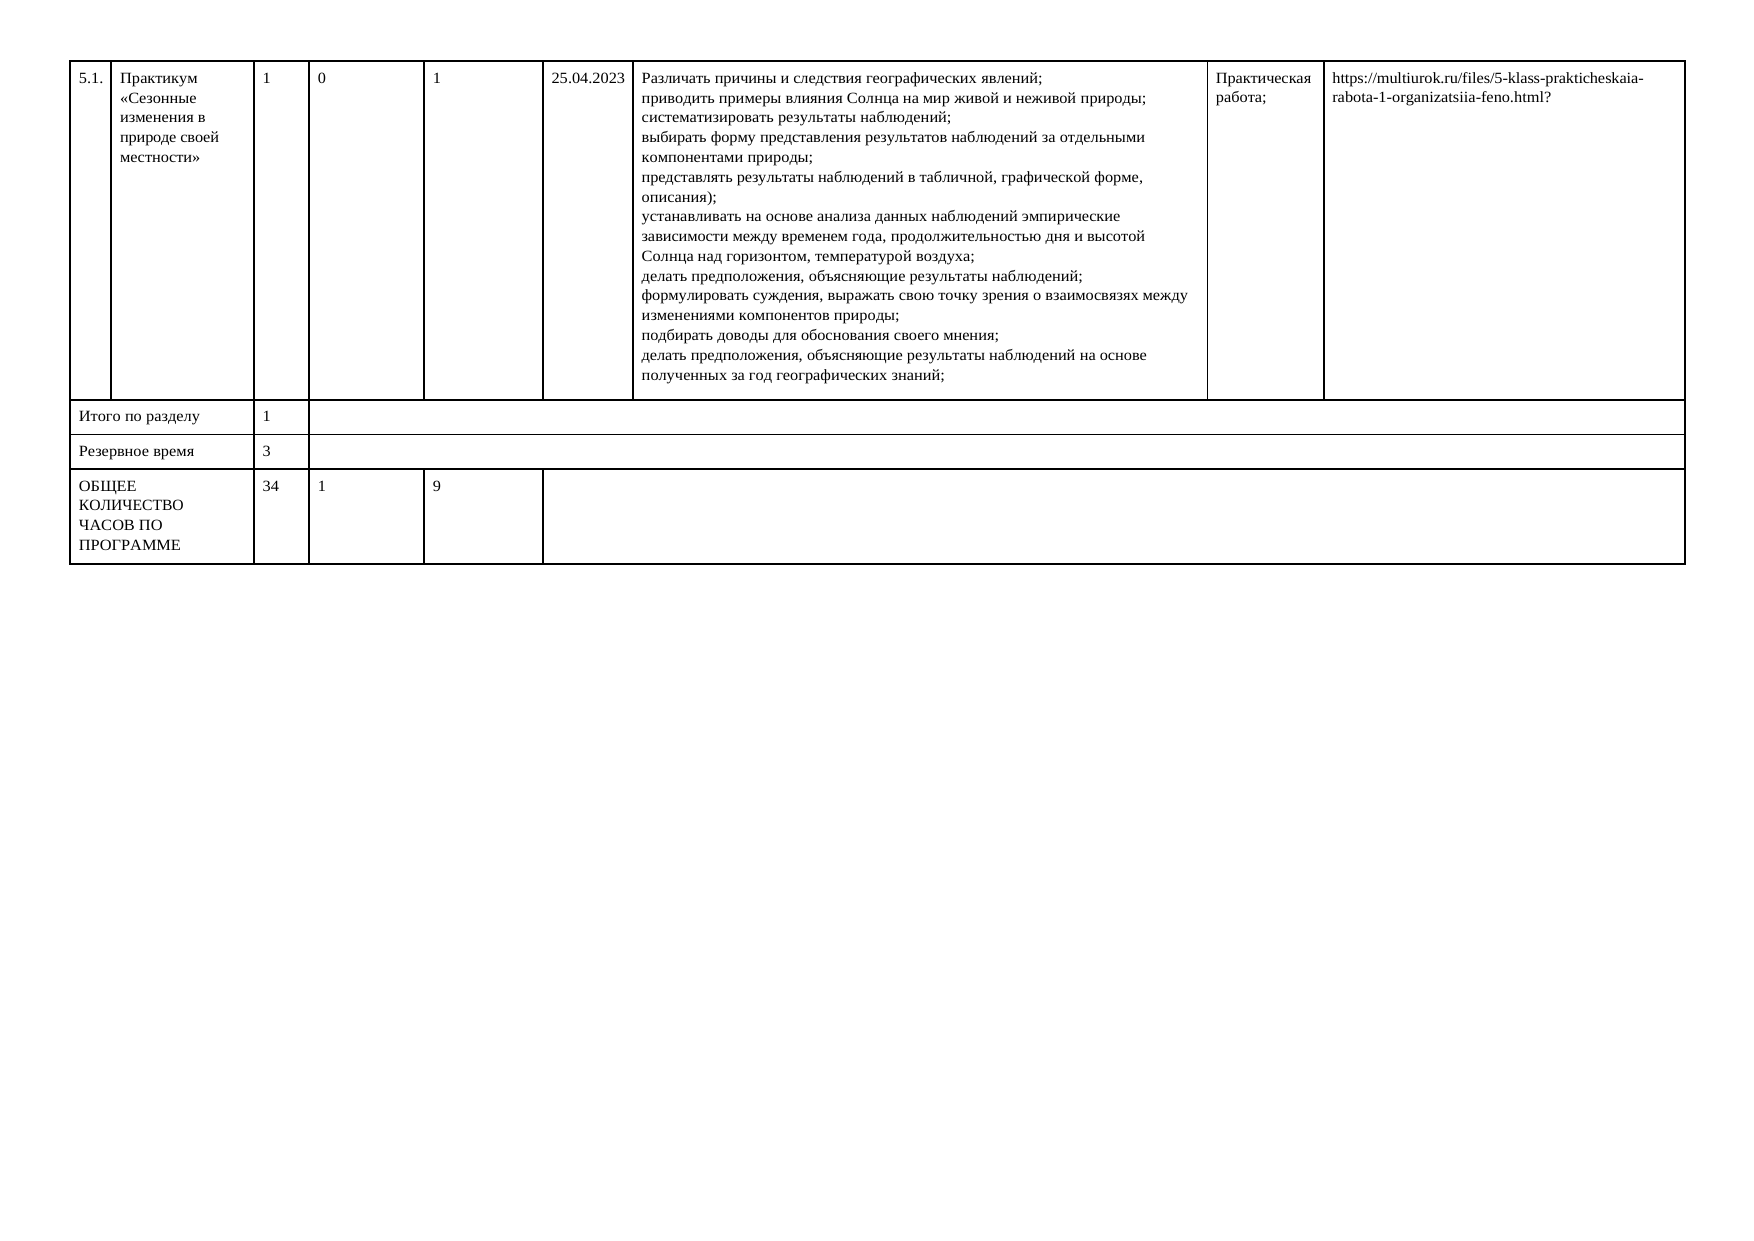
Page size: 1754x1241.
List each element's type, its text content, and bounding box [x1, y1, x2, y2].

table_cell [310, 401, 1684, 434]
table_header 1 [425, 62, 542, 399]
table_cell 1 [310, 470, 423, 563]
table_header 25.04.2023 [544, 62, 632, 399]
table_header 1 [255, 62, 308, 399]
table_cell [544, 470, 1684, 563]
table_header 5.1. [71, 62, 110, 399]
table_cell ОБЩЕЕ КОЛИЧЕСТВО ЧАСОВ ПО ПРОГРАММЕ [71, 470, 253, 563]
table_header Практическая работа; [1208, 62, 1323, 399]
table_cell 3 [255, 435, 308, 468]
table_cell Резервное время [71, 435, 253, 468]
table_cell 9 [425, 470, 542, 563]
table_cell 34 [255, 470, 308, 563]
table_header Практикум «Сезонные изменения в природе своей местности» [112, 62, 253, 399]
table_header https://multiurok.ru/files/5-klass-prakticheskaia- rabota-1-organizatsiia-feno.html? [1325, 62, 1684, 399]
table_header Различать причины и следствия географических явлений; приводить примеры влияния Солнца на мир живой и неживой природы; систематизировать результаты наблюдений; выбирать форму представления результатов наблюдений за отдельными компонентами природы; представлять результаты наблюдений в табличной, графической форме, описания); устанавливать на основе анализа данных наблюдений эмпирические зависимости между временем года, продолжительностью дня и высотой Солнца над горизонтом, температурой воздуха; делать предположения, объясняющие результаты наблюдений; формулировать суждения, выражать свою точку зрения о взаимосвязях между изменениями компонентов природы; подбирать доводы для обоснования своего мнения; делать предположения, объясняющие результаты наблюдений на основе полученных за год географических знаний; [634, 62, 1207, 399]
table_cell Итого по разделу [71, 401, 253, 434]
table_header 0 [310, 62, 423, 399]
table_cell 1 [255, 401, 308, 434]
table_cell [310, 435, 1684, 468]
